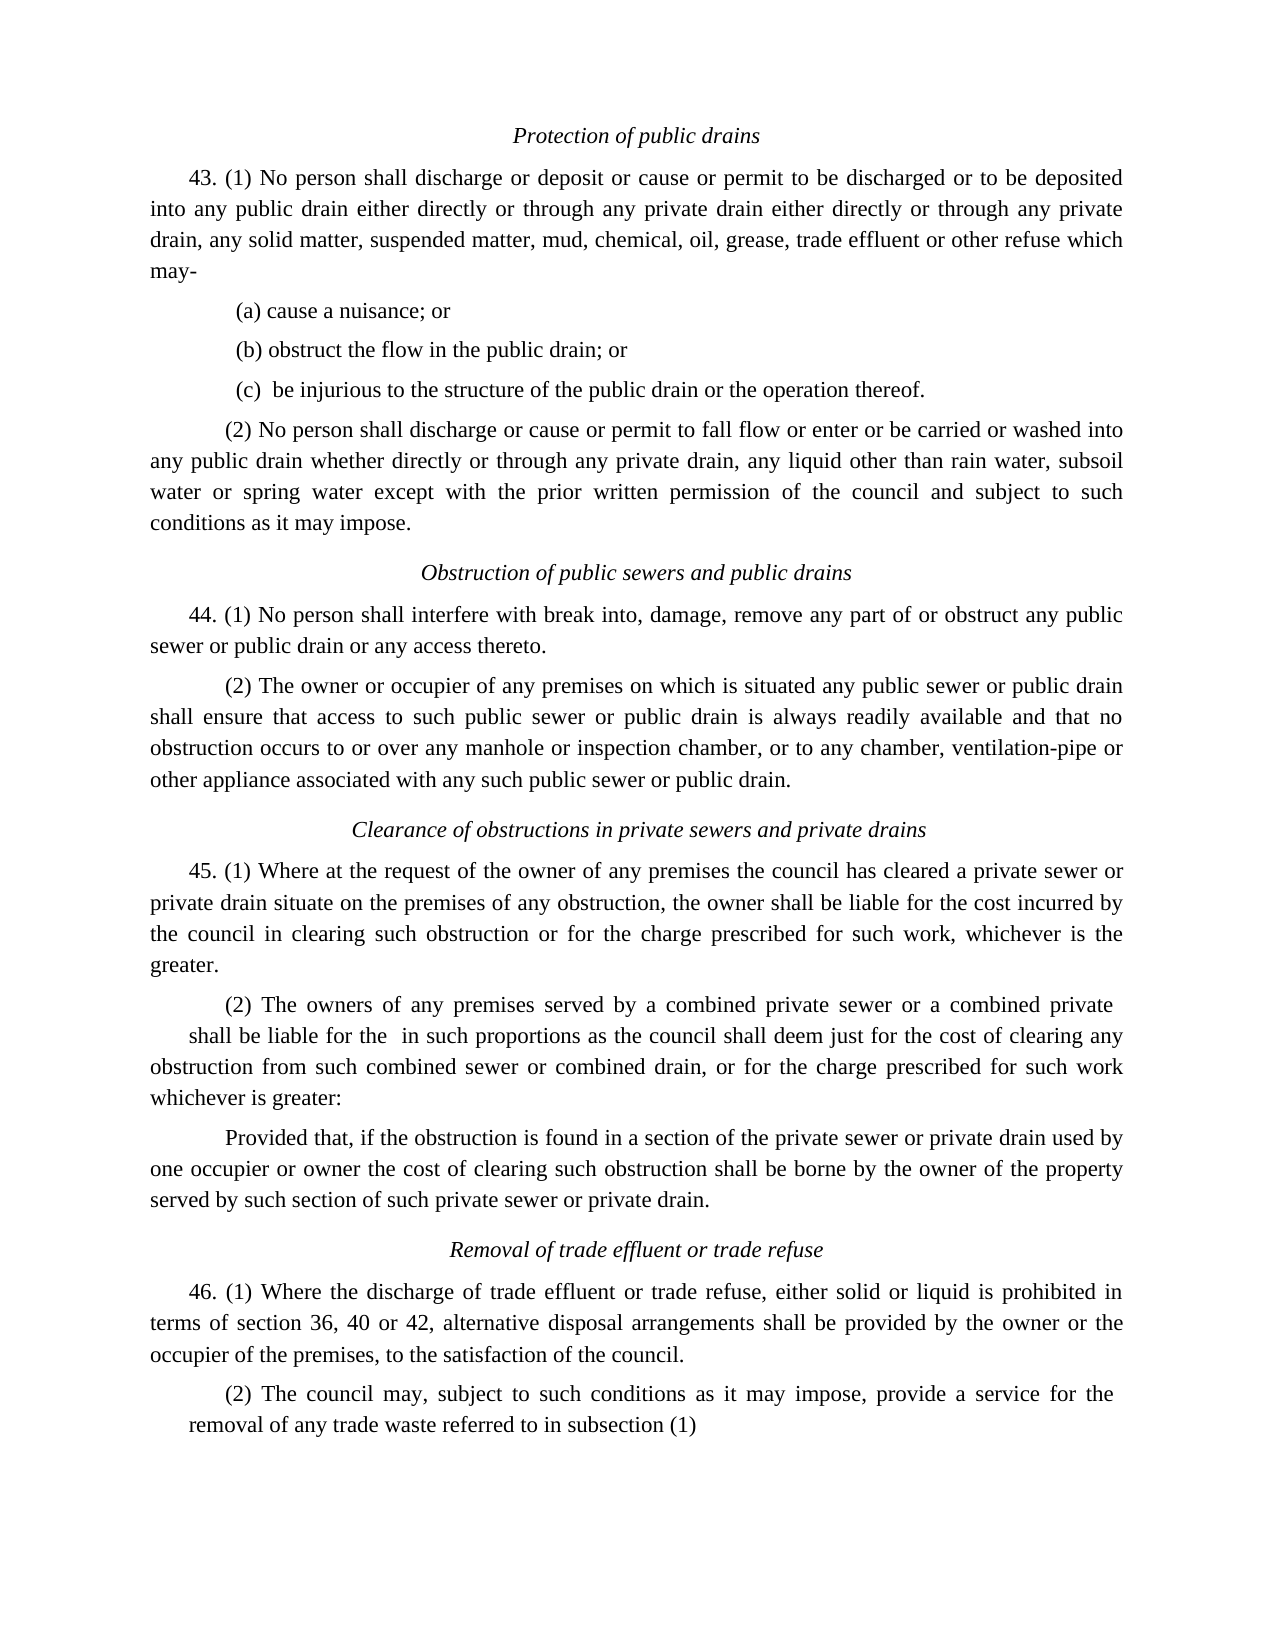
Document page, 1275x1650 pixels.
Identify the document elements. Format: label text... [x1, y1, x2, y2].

text (a) cause a nuisance; or [150, 293, 1125, 324]
text (2) The council may, subject to such conditions as it may impose, provide a service for the removal of any trade waste referred to in subsection (1) [150, 1377, 1125, 1439]
text Clearance of obstructions in private sewers and private drains [150, 812, 1125, 843]
text 45. (1) Where at the request of the owner of any premises the council has cleared a private sewer or private drain situate on the premises of any obstruction, the owner shall be liable for the cost incurred by the council in clearing such obstruction or for the charge prescribed for such work, whichever is the greater. [150, 854, 1125, 979]
text (2) No person shall discharge or cause or permit to fall flow or enter or be carried or washed into any public drain whether directly or through any private drain, any liquid other than rain water, subsoil water or spring water except with the prior written permission of the council and subject to such conditions as it may impose. [150, 412, 1125, 537]
text Removal of trade effluent or trade refuse [150, 1233, 1125, 1264]
text 43. (1) No person shall discharge or deposit or cause or permit to be discharged or to be deposited into any public drain either directly or through any private drain either directly or through any private drain, any solid matter, suspended matter, mud, chemical, oil, grease, trade effluent or other refuse which may- [150, 160, 1125, 285]
text (2) The owner or occupier of any premises on which is situated any public sewer or public drain shall ensure that access to such public sewer or public drain is always readily available and that no obstruction occurs to or over any manhole or inspection chamber, or to any chamber, ventilation-pipe or other appliance associated with any such public sewer or public drain. [150, 668, 1125, 793]
text 44. (1) No person shall interfere with break into, damage, remove any part of or obstruct any public sewer or public drain or any access thereto. [150, 597, 1125, 660]
text Provided that, if the obstruction is found in a section of the private sewer or private drain used by one occupier or owner the cost of clearing such obstruction shall be borne by the owner of the property served by such section of such private sewer or private drain. [150, 1120, 1125, 1214]
text Protection of public drains [150, 118, 1125, 149]
text (b) obstruct the flow in the public drain; or [150, 333, 1125, 364]
text (2) The owners of any premises served by a combined private sewer or a combined private shall be liable for the in such proportions as the council shall deem just for the cost of clearing any obstruction from such combined sewer or combined drain, or for the charge prescribed for such work whichever is greater: [150, 987, 1125, 1112]
text (c) be injurious to the structure of the public drain or the operation thereof. [150, 372, 1125, 404]
text Obstruction of public sewers and public drains [150, 556, 1125, 587]
text 46. (1) Where the discharge of trade effluent or trade refuse, either solid or liquid is prohibited in terms of section 36, 40 or 42, alternative disposal arrangements shall be provided by the owner or the occupier of the premises, to the satisfaction of the council. [150, 1274, 1125, 1368]
